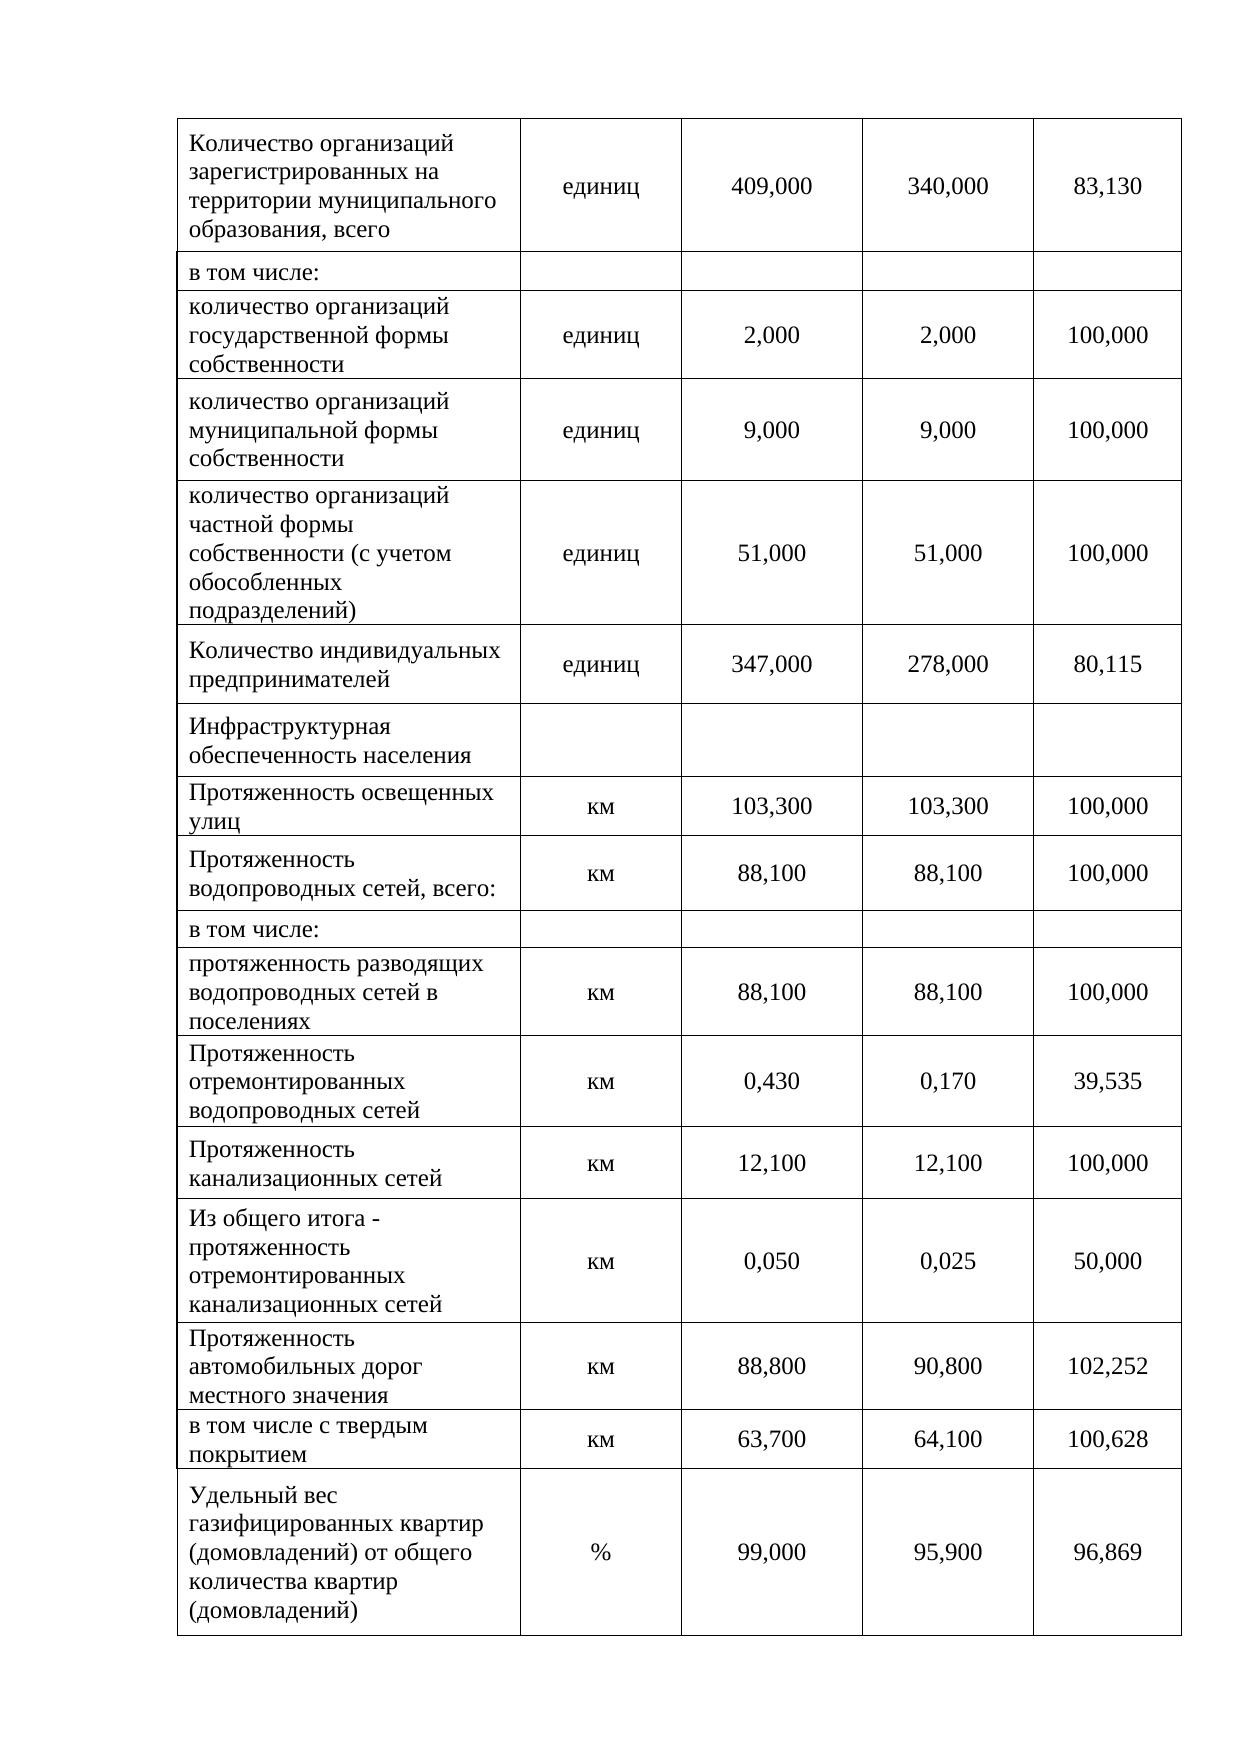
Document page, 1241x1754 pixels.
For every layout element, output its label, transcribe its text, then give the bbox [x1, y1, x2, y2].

table_cell Количество индивидуальных предпринимателей [178, 625, 520, 703]
table_cell 409,000 [682, 119, 862, 251]
table_cell км [521, 1036, 681, 1126]
table_cell 96,869 [1034, 1469, 1181, 1635]
table_cell км [521, 948, 681, 1034]
table_cell 278,000 [863, 625, 1033, 703]
table_cell 103,300 [682, 777, 862, 834]
table_cell [1034, 704, 1181, 776]
table_cell [682, 252, 862, 290]
table_cell [1034, 252, 1181, 290]
table_cell 63,700 [682, 1410, 862, 1467]
table_cell км [521, 1199, 681, 1322]
table_cell [1034, 911, 1181, 947]
table_cell Протяженность автомобильных дорог местного значения [178, 1323, 520, 1409]
table_cell 88,100 [863, 948, 1033, 1034]
table_cell единиц [521, 481, 681, 624]
table_cell 347,000 [682, 625, 862, 703]
table_cell 2,000 [682, 291, 862, 378]
table_cell 100,000 [1034, 1127, 1181, 1198]
table_cell [521, 704, 681, 776]
table_cell % [521, 1469, 681, 1635]
table_cell 0,025 [863, 1199, 1033, 1322]
table_cell [863, 252, 1033, 290]
table_cell км [521, 1410, 681, 1467]
table_cell протяженность разводящих водопроводных сетей в поселениях [178, 948, 520, 1034]
table_cell 95,900 [863, 1469, 1033, 1635]
table_cell [863, 704, 1033, 776]
table_cell 51,000 [863, 481, 1033, 624]
table_cell 100,000 [1034, 836, 1181, 909]
table_cell 0,050 [682, 1199, 862, 1322]
table_cell 51,000 [682, 481, 862, 624]
table_cell Инфраструктурная обеспеченность населения [178, 704, 520, 776]
table_cell 80,115 [1034, 625, 1181, 703]
table_cell 64,100 [863, 1410, 1033, 1467]
table_cell [682, 911, 862, 947]
table_cell 9,000 [863, 379, 1033, 479]
table_cell единиц [521, 379, 681, 479]
table_cell км [521, 836, 681, 909]
table_cell в том числе: [178, 911, 520, 947]
table_cell 2,000 [863, 291, 1033, 378]
table_cell [521, 911, 681, 947]
table_cell Из общего итога - протяженность отремонтированных канализационных сетей [178, 1199, 520, 1322]
table_cell Протяженность канализационных сетей [178, 1127, 520, 1198]
table_cell 100,000 [1034, 291, 1181, 378]
table_cell в том числе с твердым покрытием [178, 1410, 520, 1467]
table_cell 12,100 [682, 1127, 862, 1198]
table_cell 88,100 [682, 948, 862, 1034]
table_cell Протяженность водопроводных сетей, всего: [178, 836, 520, 909]
table_cell 340,000 [863, 119, 1033, 251]
table_cell 100,000 [1034, 777, 1181, 834]
table_cell Протяженность освещенных улиц [178, 777, 520, 834]
table_cell 88,800 [682, 1323, 862, 1409]
table_cell 50,000 [1034, 1199, 1181, 1322]
table_cell 12,100 [863, 1127, 1033, 1198]
table_cell 0,430 [682, 1036, 862, 1126]
table_cell 100,000 [1034, 481, 1181, 624]
table_cell км [521, 1127, 681, 1198]
table_cell в том числе: [178, 252, 520, 290]
table_cell 100,628 [1034, 1410, 1181, 1467]
table_cell Количество организаций зарегистрированных на территории муниципального образования, всего [178, 119, 520, 251]
table_cell 88,100 [682, 836, 862, 909]
table_cell количество организаций частной формы собственности (с учетом обособленных подразделений) [178, 481, 520, 624]
table_cell [521, 252, 681, 290]
table_cell 83,130 [1034, 119, 1181, 251]
table_cell 39,535 [1034, 1036, 1181, 1126]
table_cell единиц [521, 119, 681, 251]
table_cell 9,000 [682, 379, 862, 479]
table_cell 102,252 [1034, 1323, 1181, 1409]
table_cell [863, 911, 1033, 947]
table_cell км [521, 777, 681, 834]
table_cell Протяженность отремонтированных водопроводных сетей [178, 1036, 520, 1126]
table_cell 0,170 [863, 1036, 1033, 1126]
table_cell 103,300 [863, 777, 1033, 834]
table_cell единиц [521, 291, 681, 378]
table_cell 100,000 [1034, 948, 1181, 1034]
table_cell [682, 704, 862, 776]
table_cell единиц [521, 625, 681, 703]
table_cell 88,100 [863, 836, 1033, 909]
table_cell 100,000 [1034, 379, 1181, 479]
table_cell 90,800 [863, 1323, 1033, 1409]
table_cell км [521, 1323, 681, 1409]
table_cell 99,000 [682, 1469, 862, 1635]
table_cell Удельный вес газифицированных квартир (домовладений) от общего количества квартир (домовладений) [178, 1469, 520, 1635]
table_cell количество организаций государственной формы собственности [178, 291, 520, 378]
table_cell количество организаций муниципальной формы собственности [178, 379, 520, 479]
